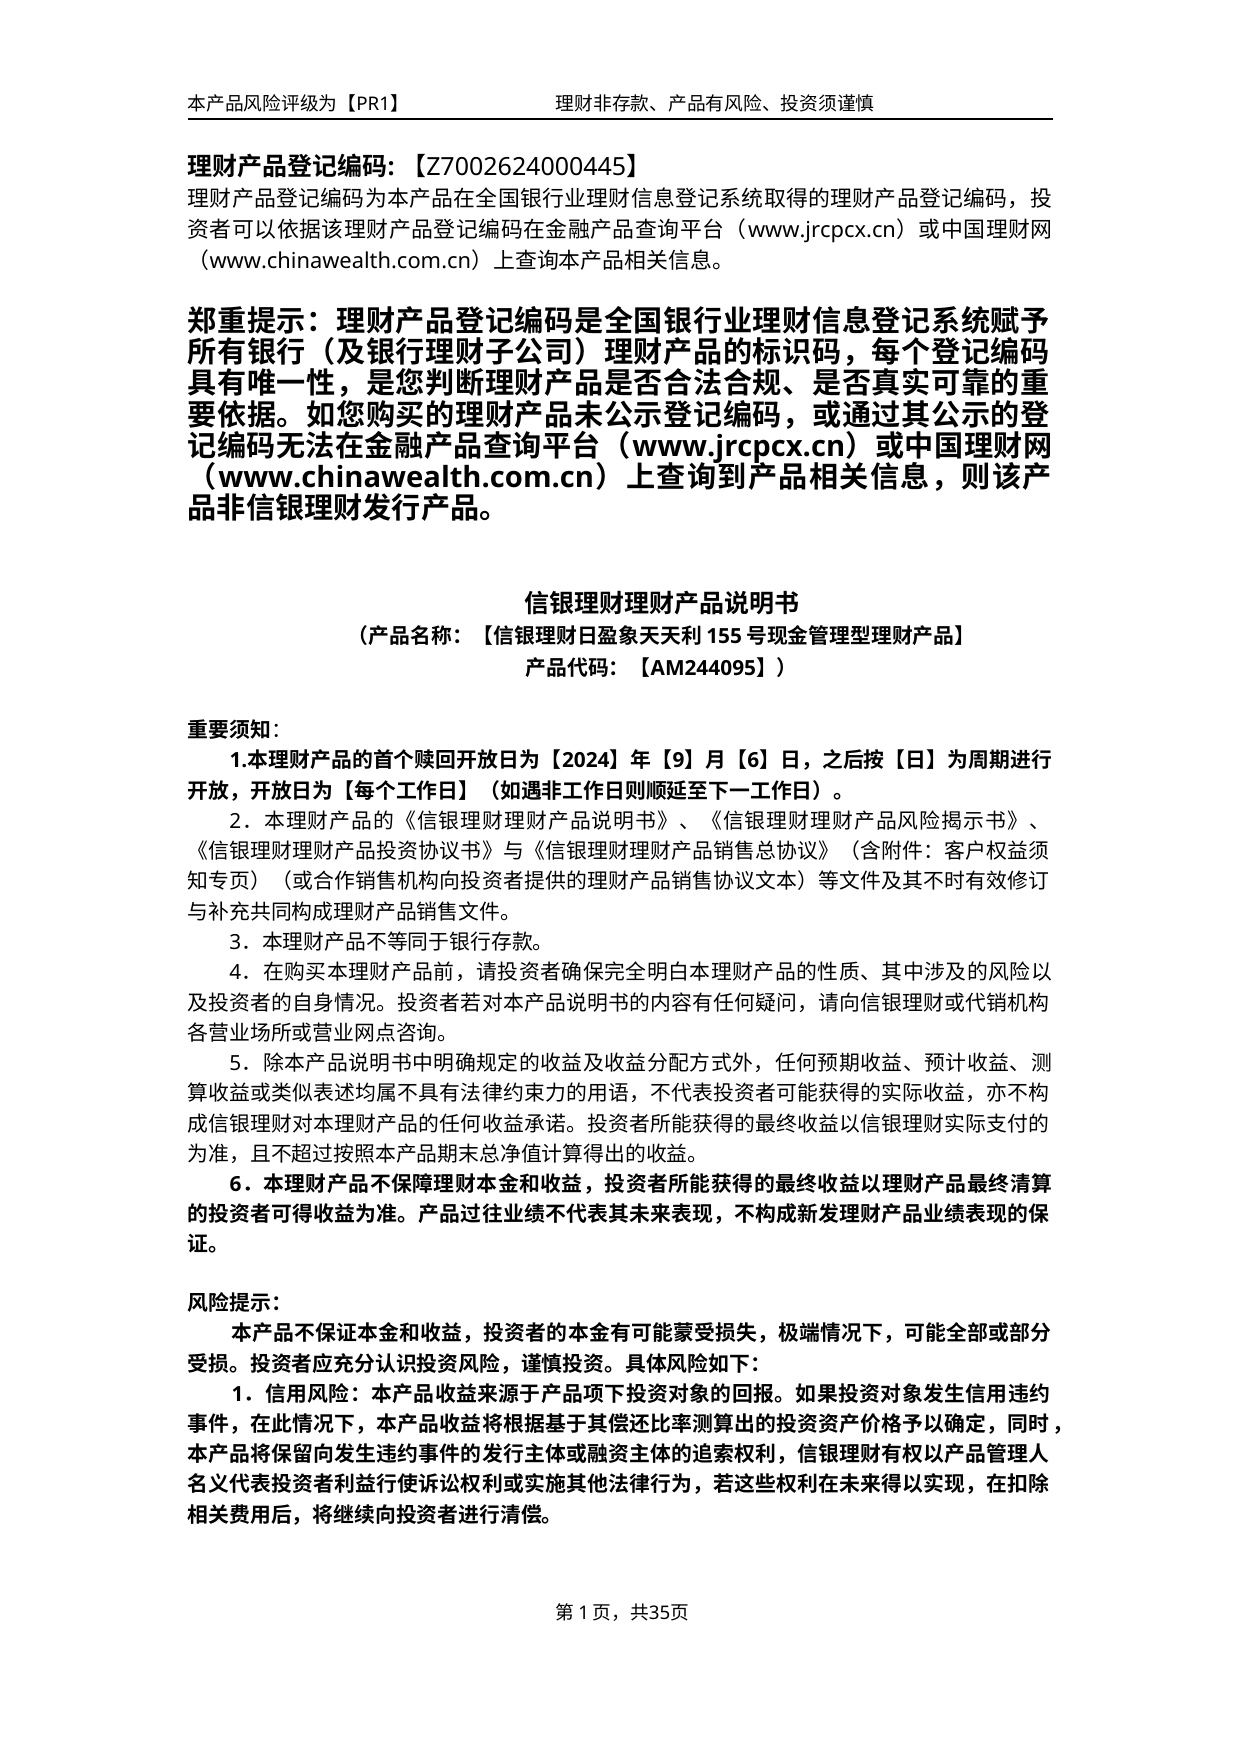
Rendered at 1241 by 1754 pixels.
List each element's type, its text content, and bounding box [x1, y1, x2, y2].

text 4．在购买本理财产品前，请投资者确保完全明白本理财产品的性质、其中涉及的风险以及投资者的自身情况。投资者若对本产品说明书的内容有任何疑问，请向信银理财或代销机构各营业场所或营业网点咨询。 [187, 956, 1053, 1046]
text 理财产品登记编码: 【Z7002624000445】 [187, 150, 1053, 181]
text 产品代码：【AM244095】） [187, 650, 1135, 681]
text 2．本理财产品的《信银理财理财产品说明书》、《信银理财理财产品风险揭示书》、《信银理财理财产品投资协议书》与《信银理财理财产品销售总协议》（含附件：客户权益须知专页）（或合作销售机构向投资者提供的理财产品销售协议文本）等文件及其不时有效修订与补充共同构成理财产品销售文件。 [187, 804, 1053, 925]
text 1.本理财产品的首个赎回开放日为【2024】年【9】月【6】日，之后按【日】为周期进行开放，开放日为【每个工作日】（如遇非工作日则顺延至下一工作日）。 [187, 744, 1053, 804]
text 3．本理财产品不等同于银行存款。 [187, 925, 1053, 956]
text 5．除本产品说明书中明确规定的收益及收益分配方式外，任何预期收益、预计收益、测算收益或类似表述均属不具有法律约束力的用语，不代表投资者可能获得的实际收益，亦不构成信银理财对本理财产品的任何收益承诺。投资者所能获得的最终收益以信银理财实际支付的为准，且不超过按照本产品期末总净值计算得出的收益。 [187, 1046, 1053, 1167]
text 重要须知： [187, 712, 1053, 744]
text 1．信用风险：本产品收益来源于产品项下投资对象的回报。如果投资对象发生信用违约事件，在此情况下，本产品收益将根据基于其偿还比率测算出的投资资产价格予以确定，同时，本产品将保留向发生违约事件的发行主体或融资主体的追索权利，信银理财有权以产品管理人名义代表投资者利益行使诉讼权利或实施其他法律行为，若这些权利在未来得以实现，在扣除相关费用后，将继续向投资者进行清偿。 [187, 1377, 1053, 1528]
text 本产品不保证本金和收益，投资者的本金有可能蒙受损失，极端情况下，可能全部或部分受损。投资者应充分认识投资风险，谨慎投资。具体风险如下： [187, 1317, 1053, 1377]
text 信银理财理财产品说明书 [187, 587, 1135, 619]
text 郑重提示：理财产品登记编码是全国银行业理财信息登记系统赋予所有银行（及银行理财子公司）理财产品的标识码，每个登记编码具有唯一性，是您判断理财产品是否合法合规、是否真实可靠的重要依据。如您购买的理财产品未公示登记编码，或通过其公示的登记编码无法在金融产品查询平台（www.jrcpcx.cn）或中国理财网（www.chinawealth.com.cn）上查询到产品相关信息，则该产品非信银理财发行产品。 [187, 306, 1053, 525]
text 6．本理财产品不保障理财本金和收益，投资者所能获得的最终收益以理财产品最终清算的投资者可得收益为准。产品过往业绩不代表其未来表现，不构成新发理财产品业绩表现的保证。 [187, 1167, 1053, 1258]
text 风险提示： [187, 1286, 1053, 1317]
text 理财产品登记编码为本产品在全国银行业理财信息登记系统取得的理财产品登记编码，投资者可以依据该理财产品登记编码在金融产品查询平台（www.jrcpcx.cn）或中国理财网（www.chinawealth.com.cn）上查询本产品相关信息。 [187, 181, 1053, 275]
text （产品名称：【信银理财日盈象天天利155号现金管理型理财产品】 [187, 619, 1135, 650]
